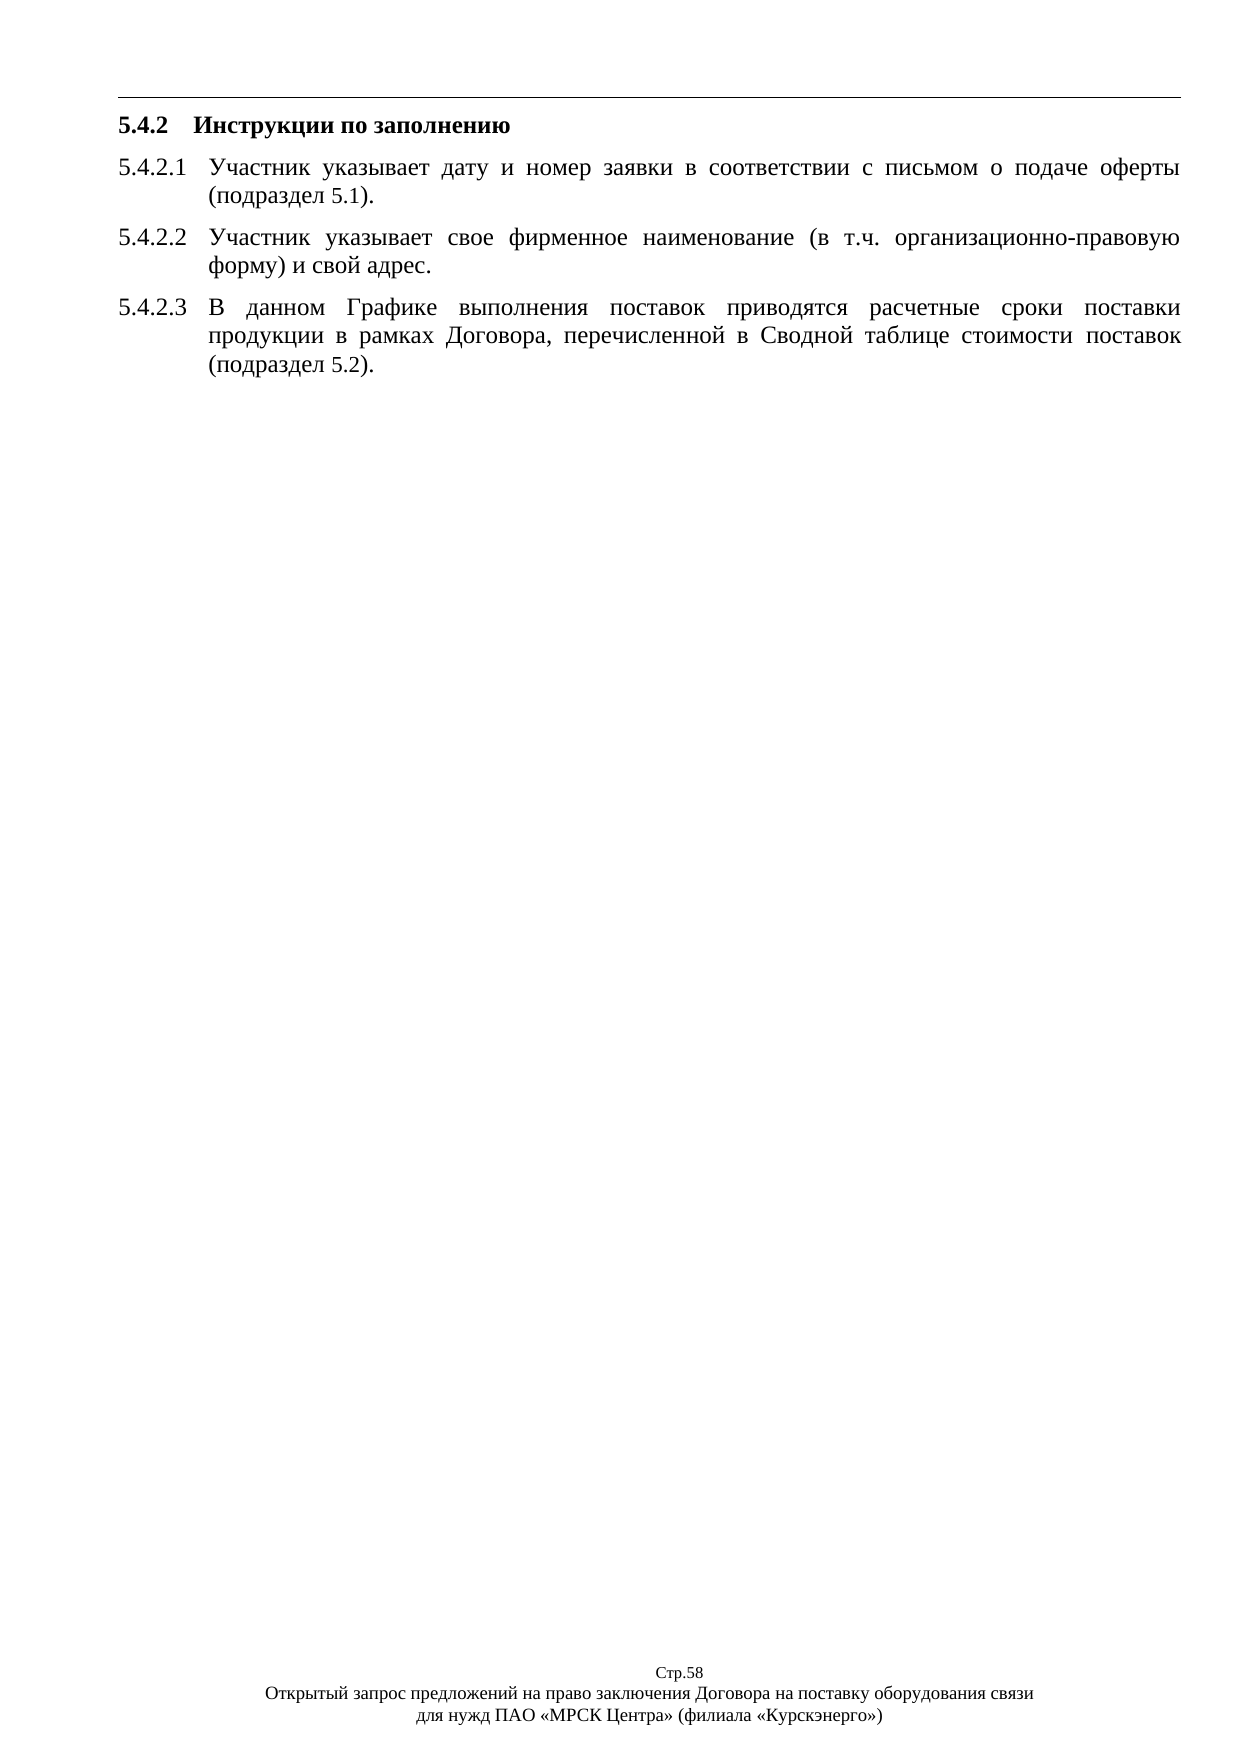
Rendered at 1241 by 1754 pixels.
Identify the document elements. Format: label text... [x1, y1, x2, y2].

subtitle Инструкции по заполнению [118, 111, 1181, 139]
list В данном Графике выполнения поставок приводятся расчетные сроки поставки продукции в рамках Договора, перечисленной в Сводной таблице стоимости поставок (подраздел 5.2). [118, 292, 1181, 378]
list Участник указывает дату и номер заявки в соответствии с письмом о подаче оферты (подраздел 5.1). [118, 152, 1181, 209]
list Участник указывает свое фирменное наименование (в т.ч. организационно-правовую форму) и свой адрес. [118, 222, 1181, 279]
